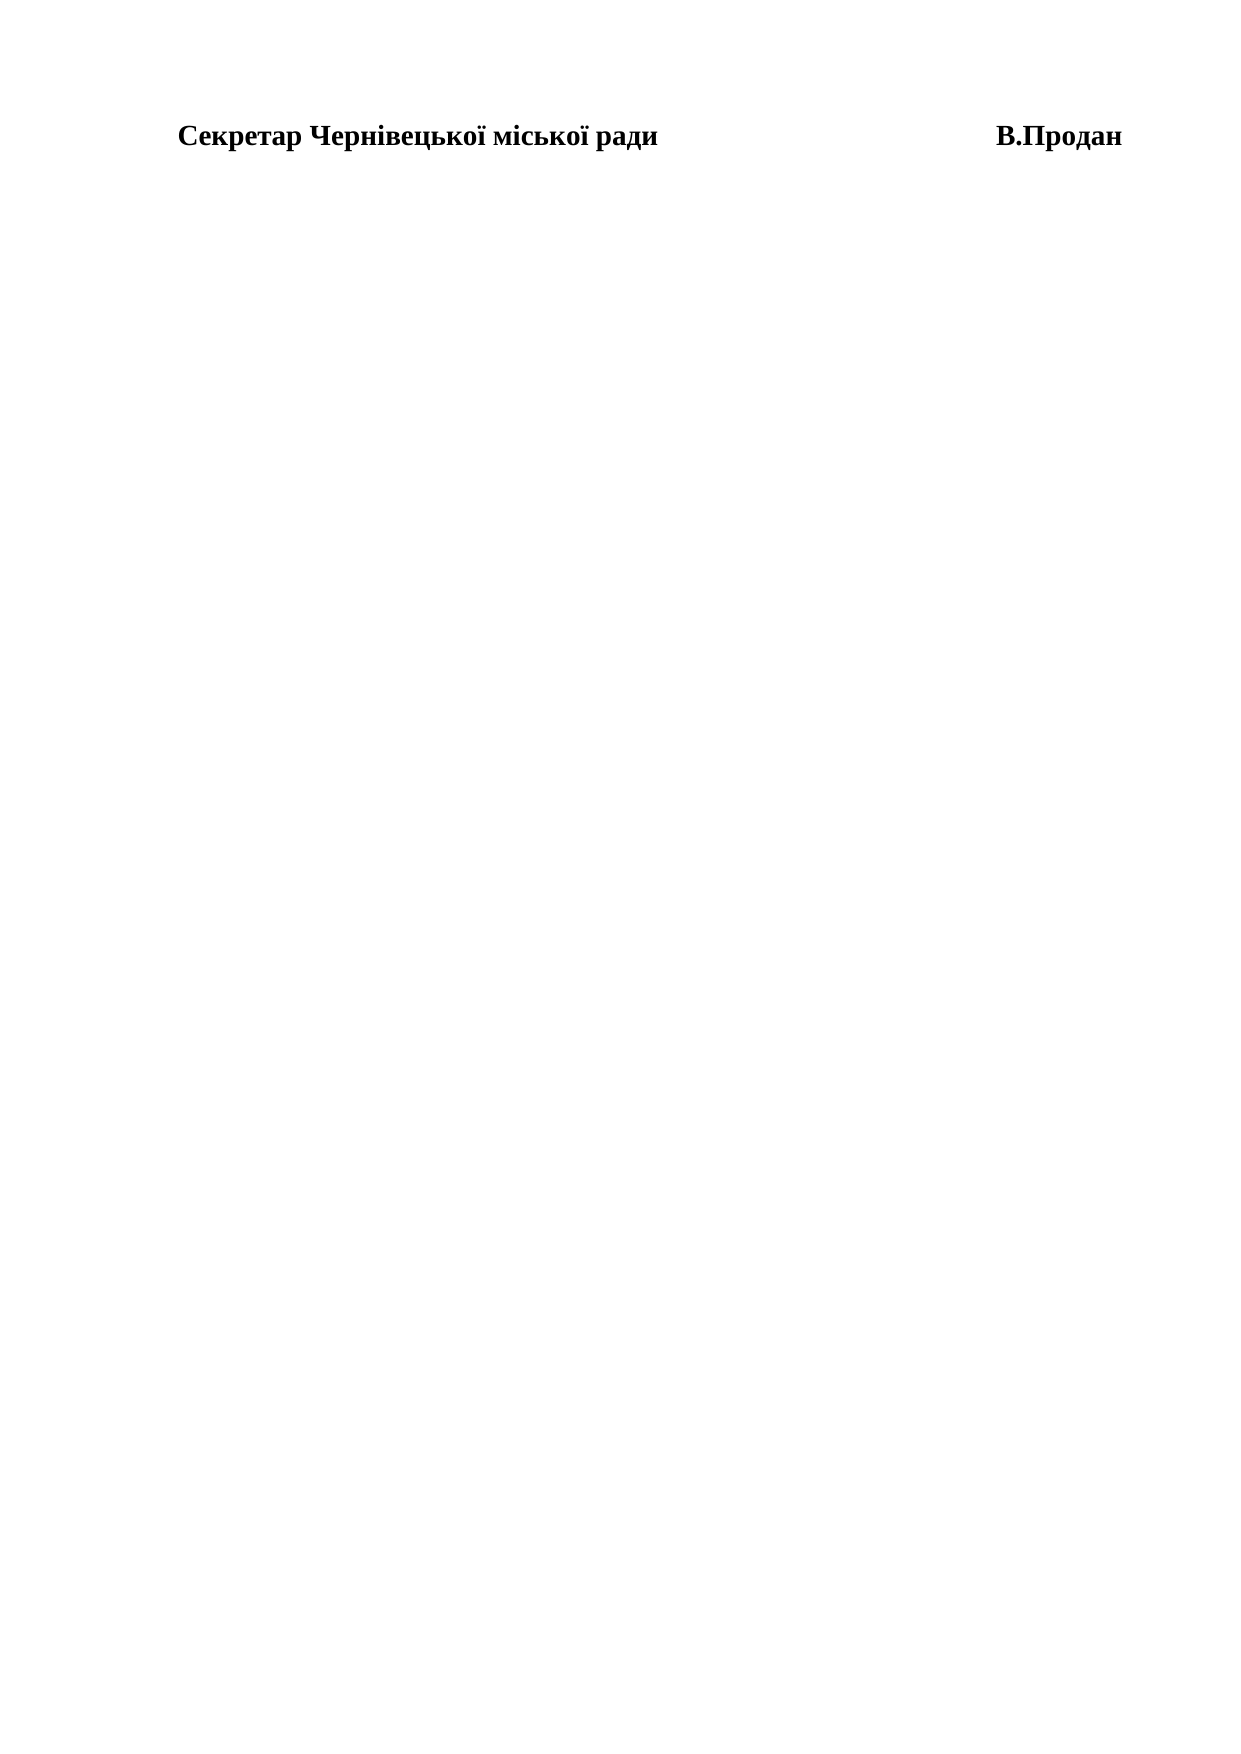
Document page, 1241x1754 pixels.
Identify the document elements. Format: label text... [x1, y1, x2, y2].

text Секретар Чернівецької міської ради В.Продан [177, 118, 1181, 152]
